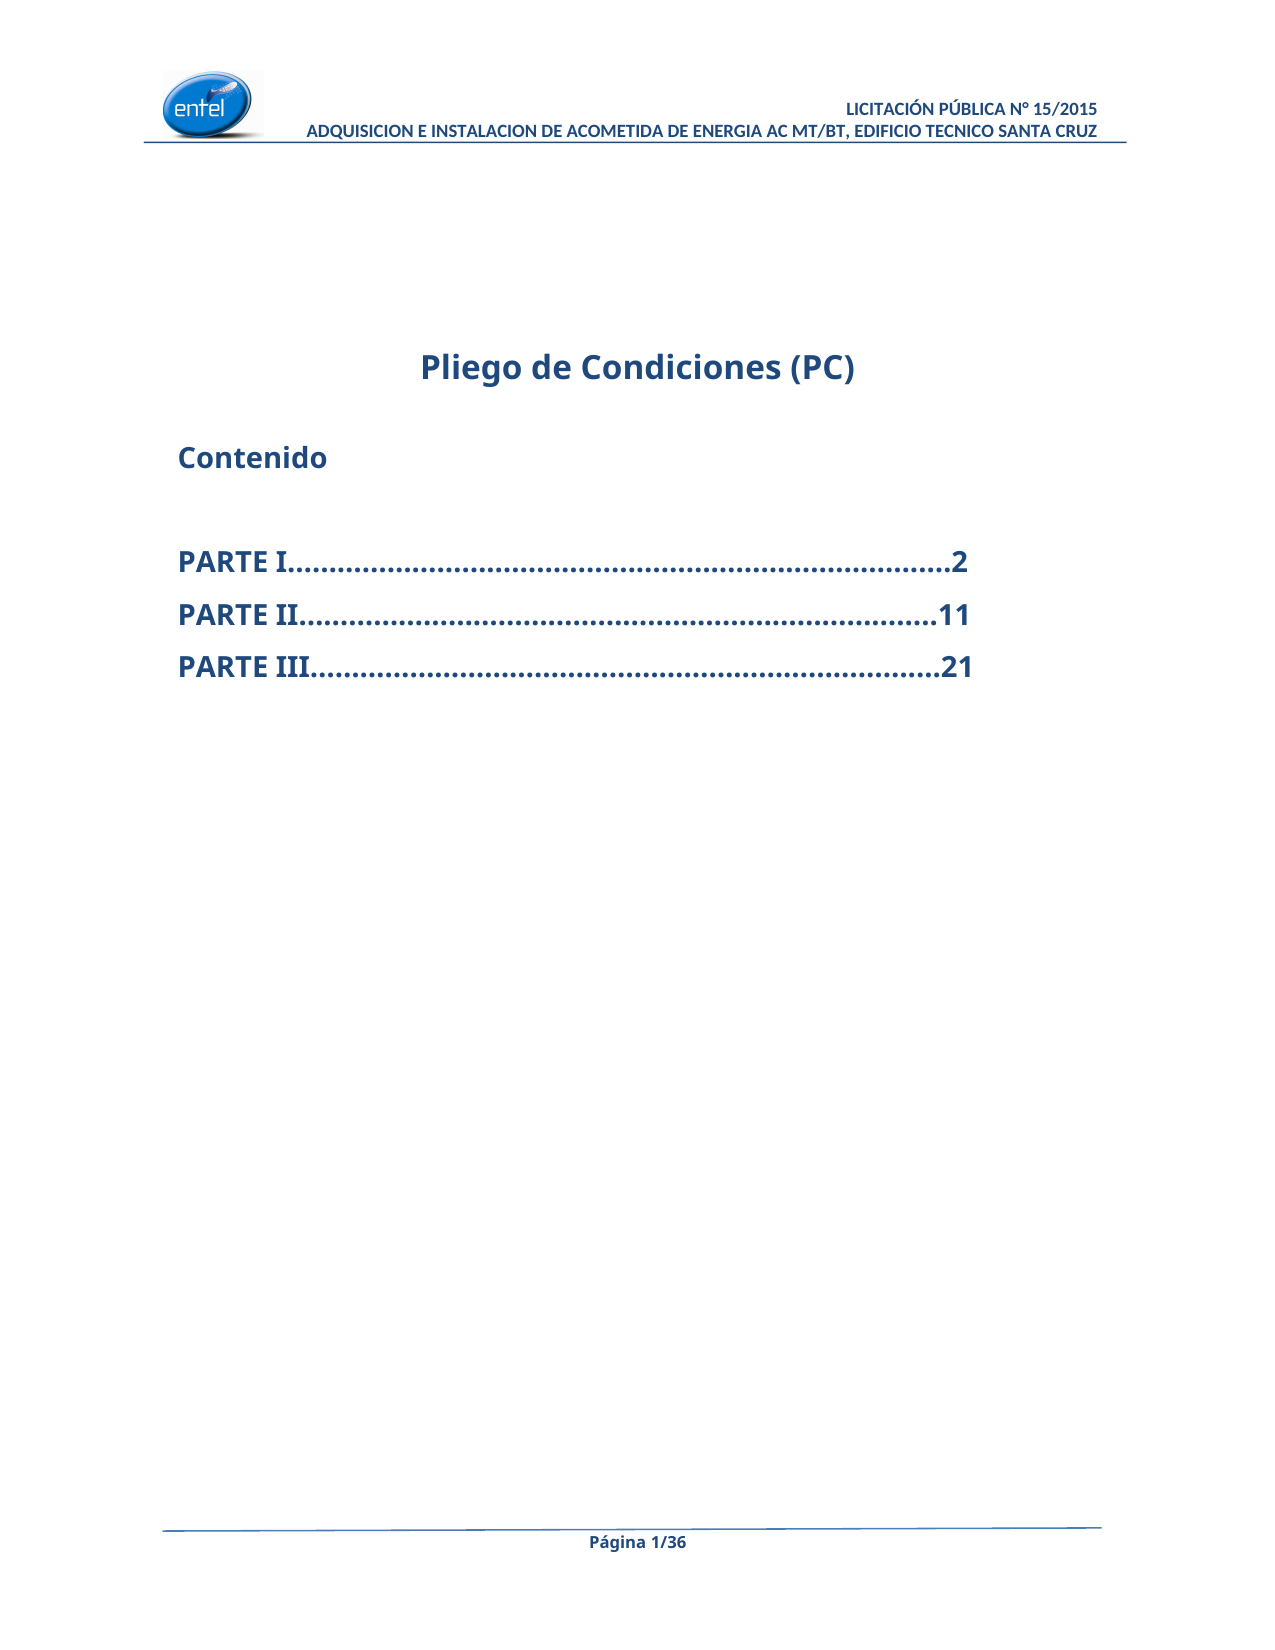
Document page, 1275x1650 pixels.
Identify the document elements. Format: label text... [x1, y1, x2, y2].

text PARTE III………………………………………………………………....21 [177, 646, 1098, 686]
text PARTE I…………………………………………………………………..…2 [177, 542, 1098, 581]
text PARTE II…………………………………………………………………..11 [177, 594, 1098, 633]
text Contenido [177, 437, 1098, 477]
text Pliego de Condiciones (PC) [177, 344, 1098, 389]
picture [162, 70, 264, 139]
